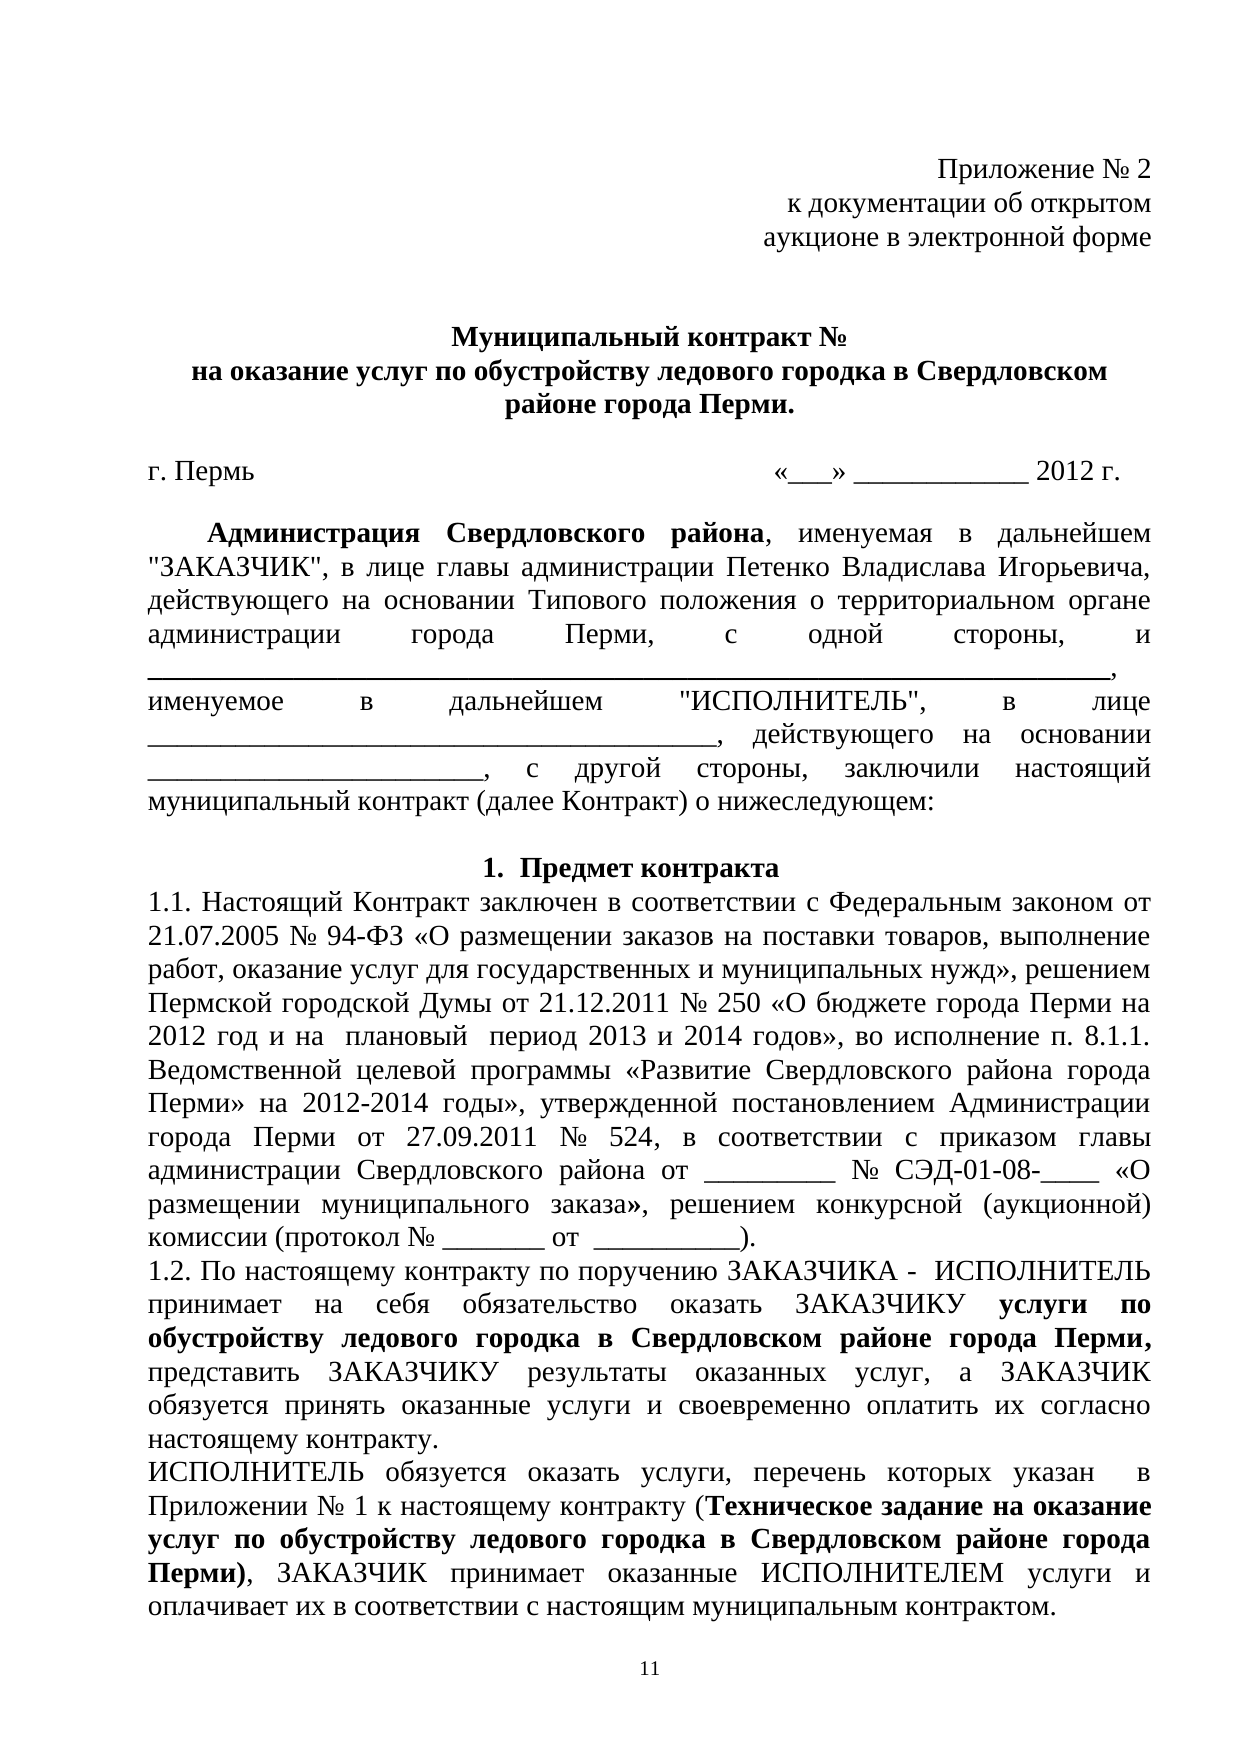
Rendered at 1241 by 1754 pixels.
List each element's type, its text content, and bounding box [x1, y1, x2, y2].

text 1.1. Настоящий Контракт заключен в соответствии с Федеральным законом от 21.07.2005 № 94-ФЗ «О размещении заказов на поставки товаров, выполнение работ, оказание услуг для государственных и муниципальных нужд», решением Пермской городской Думы от 21.12.2011 № 250 «О бюджете города Перми на 2012 год и на плановый период 2013 и 2014 годов», во исполнение п. 8.1.1. Ведомственной целевой программы «Развитие Свердловского района города Перми» на 2012-2014 годы», утвержденной постановлением Администрации города Перми от 27.09.2011 № 524, в соответствии с приказом главы администрации Свердловского района от _________ № СЭД-01-08-____ «О размещении муниципального заказа», решением конкурсной (аукционной) комиссии (протокол № _______ от __________). [148, 884, 1152, 1253]
text г. Пермь «___» ____________ 2012 г. [148, 453, 1152, 487]
text Приложение № 2 [148, 152, 1152, 185]
list Предмет контракта [110, 851, 1152, 884]
text Муниципальный контракт № [148, 319, 1152, 353]
text на оказание услуг по обустройству ледового городка в Свердловском районе города Перми. [148, 353, 1152, 420]
text Администрация Свердловского района, именуемая в дальнейшем "ЗАКАЗЧИК", в лице главы администрации Петенко Владислава Игорьевича, действующего на основании Типового положения о территориальном органе администрации города Перми, с одной стороны, и __________________________________________________________________, именуемое в дальнейшем "ИСПОЛНИТЕЛЬ", в лице _______________________________________, действующего на основании _______________________, с другой стороны, заключили настоящий муниципальный контракт (далее Контракт) о нижеследующем: [148, 515, 1152, 817]
text 1.2. По настоящему контракту по поручению ЗАКАЗЧИКА - ИСПОЛНИТЕЛЬ принимает на себя обязательство оказать ЗАКАЗЧИКУ услуги по обустройству ледового городка в Свердловском районе города Перми, представить ЗАКАЗЧИКУ результаты оказанных услуг, а ЗАКАЗЧИК обязуется принять оказанные услуги и своевременно оплатить их согласно настоящему контракту. [148, 1253, 1152, 1454]
text ИСПОЛНИТЕЛЬ обязуется оказать услуги, перечень которых указан в Приложении № 1 к настоящему контракту (Техническое задание на оказание услуг по обустройству ледового городка в Свердловском районе города Перми), ЗАКАЗЧИК принимает оказанные ИСПОЛНИТЕЛЕМ услуги и оплачивает их в соответствии с настоящим муниципальным контрактом. [148, 1454, 1152, 1622]
text к документации об открытом [148, 185, 1152, 219]
text аукционе в электронной форме [148, 219, 1152, 252]
